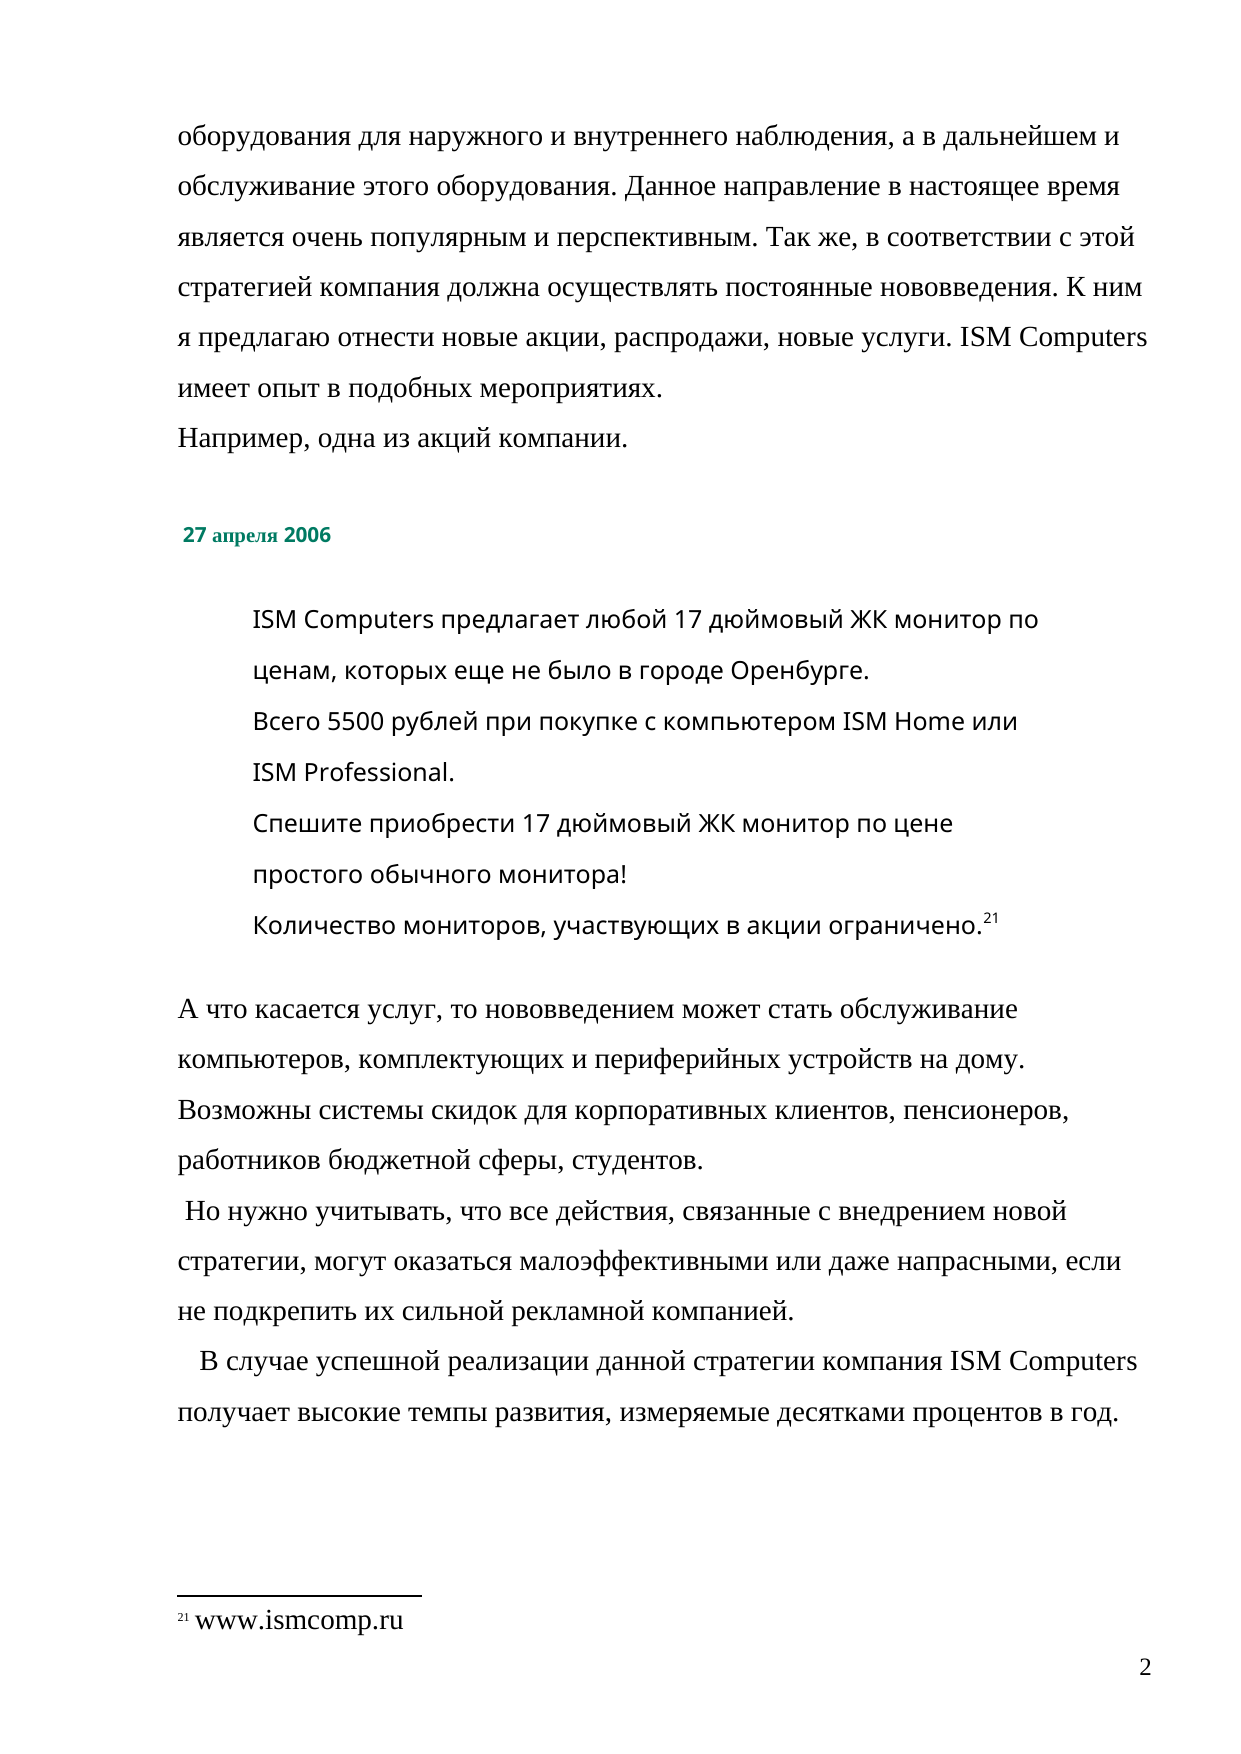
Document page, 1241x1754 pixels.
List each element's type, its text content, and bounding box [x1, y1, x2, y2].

text В случае успешной реализации данной стратегии компания ISM Computers получает высокие темпы развития, измеряемые десятками процентов в год. [177, 1343, 1152, 1427]
text ISM Computers предлагает любой 17 дюймовый ЖК монитор по ценам, которых еще не было в городе Оренбурге. Всего 5500 рублей при покупке с компьютером ISM Home или ISM Professional. Спешите приобрести 17 дюймовый ЖК монитор по цене простого обычного монитора! Количество мониторов, участвующих в акции ограничено. [252, 563, 1040, 942]
text А что касается услуг, то нововведением может стать обслуживание компьютеров, комплектующих и периферийных устройств на дому. Возможны системы скидок для корпоративных клиентов, пенсионеров, работников бюджетной сферы, студентов. [177, 991, 1152, 1176]
text 27 апреля 2006 [177, 521, 1152, 549]
text Например, одна из акций компании. [177, 420, 1152, 453]
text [177, 118, 1152, 403]
text Но нужно учитывать, что все действия, связанные с внедрением новой стратегии, могут оказаться малоэффективными или даже напрасными, если не подкрепить их сильной рекламной компанией. [177, 1193, 1152, 1327]
